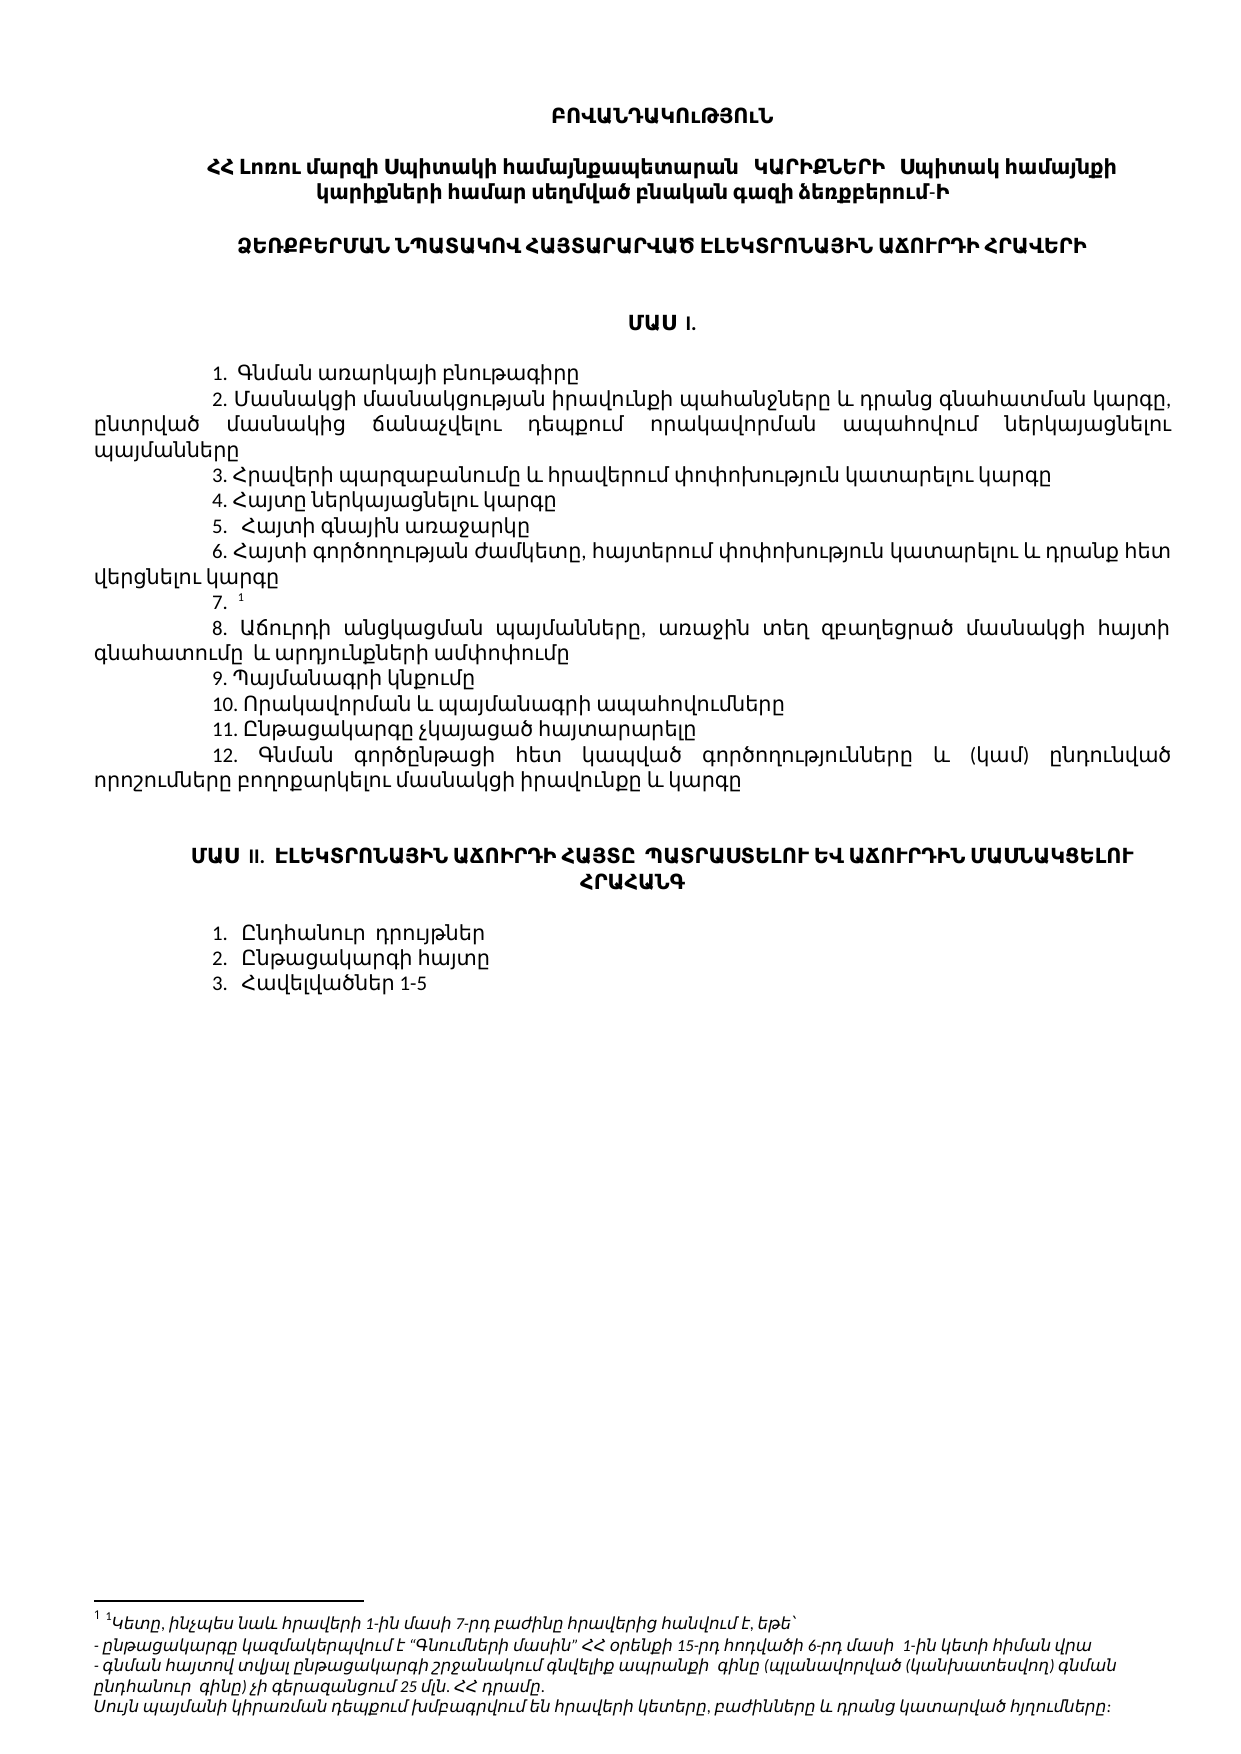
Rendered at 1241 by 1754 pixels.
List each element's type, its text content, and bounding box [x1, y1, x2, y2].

text ՁԵՌՔԲԵՐՄԱՆ ՆՊԱՏԱԿՈՎ ՀԱՅՏԱՐԱՐՎԱԾ ԷԼԵԿՏՐՈՆԱՅԻՆ ԱՃՈՒՐԴԻ ՀՐԱՎԵՐԻ [94, 233, 1171, 259]
text 4. Հայտը ներկայացնելու կարգը [94, 488, 1171, 513]
text 3. Հավելվածներ 1-5 [94, 971, 1171, 996]
text 9. Պայմանագրի կնքումը [94, 666, 1171, 691]
text ՄԱՍ II. ԷԼԵԿՏՐՈՆԱՅԻՆ ԱՃՈԻՐԴԻ ՀԱՅՏԸ ՊԱՏՐԱՍՏԵԼՈՒ ԵՎ ԱՃՈՒՐԴԻՆ ՄԱՍՆԱԿՑԵԼՈՒ ՀՐԱՀԱՆԳ [94, 843, 1171, 894]
text 5. Հայտի գնային առաջարկը [94, 513, 1171, 538]
text 6. Հայտի գործողության ժամկետը, հայտերում փոփոխություն կատարելու և դրանք հետ վերցնելու կարգը [94, 538, 1171, 589]
text 10. Որակավորման և պայմանագրի ապահովումները [94, 691, 1171, 716]
text 1. Ընդհանուր դրույթներ [94, 920, 1171, 945]
text 7. 1 [94, 589, 1171, 615]
text ԲՈՎԱՆԴԱԿՈւԹՅՈւՆ [94, 103, 1171, 128]
text 1. Գնման առարկայի բնութագիրը [94, 361, 1171, 386]
text 12. Գնման գործընթացի հետ կապված գործողությունները և (կամ) ընդունված որոշումները բողոքարկելու մասնակցի իրավունքը և կարգը [94, 742, 1171, 793]
text ՄԱՍ I. [94, 310, 1171, 335]
text 8. Աճուրդի անցկացման պայմանները, առաջին տեղ զբաղեցրած մասնակցի հայտի գնահատումը և արդյունքների ամփոփումը [94, 615, 1171, 666]
text ՀՀ Լոռու մարզի Սպիտակի համայնքապետարան ԿԱՐԻՔՆԵՐԻ Սպիտակ համայնքի կարիքների համար սեղմված բնական գազի ձեռքբերում-Ի [94, 154, 1171, 205]
text 11. Ընթացակարգը չկայացած հայտարարելը [94, 716, 1171, 742]
text 3. Հրավերի պարզաբանումը և հրավերում փոփոխություն կատարելու կարգը [94, 462, 1171, 488]
text 2. Ընթացակարգի հայտը [94, 945, 1171, 971]
text 2. Մասնակցի մասնակցության իրավունքի պահանջները և դրանց գնահատման կարգը, ընտրված մասնակից ճանաչվելու դեպքում որակավորման ապահովում ներկայացնելու պայմանները [94, 386, 1171, 462]
